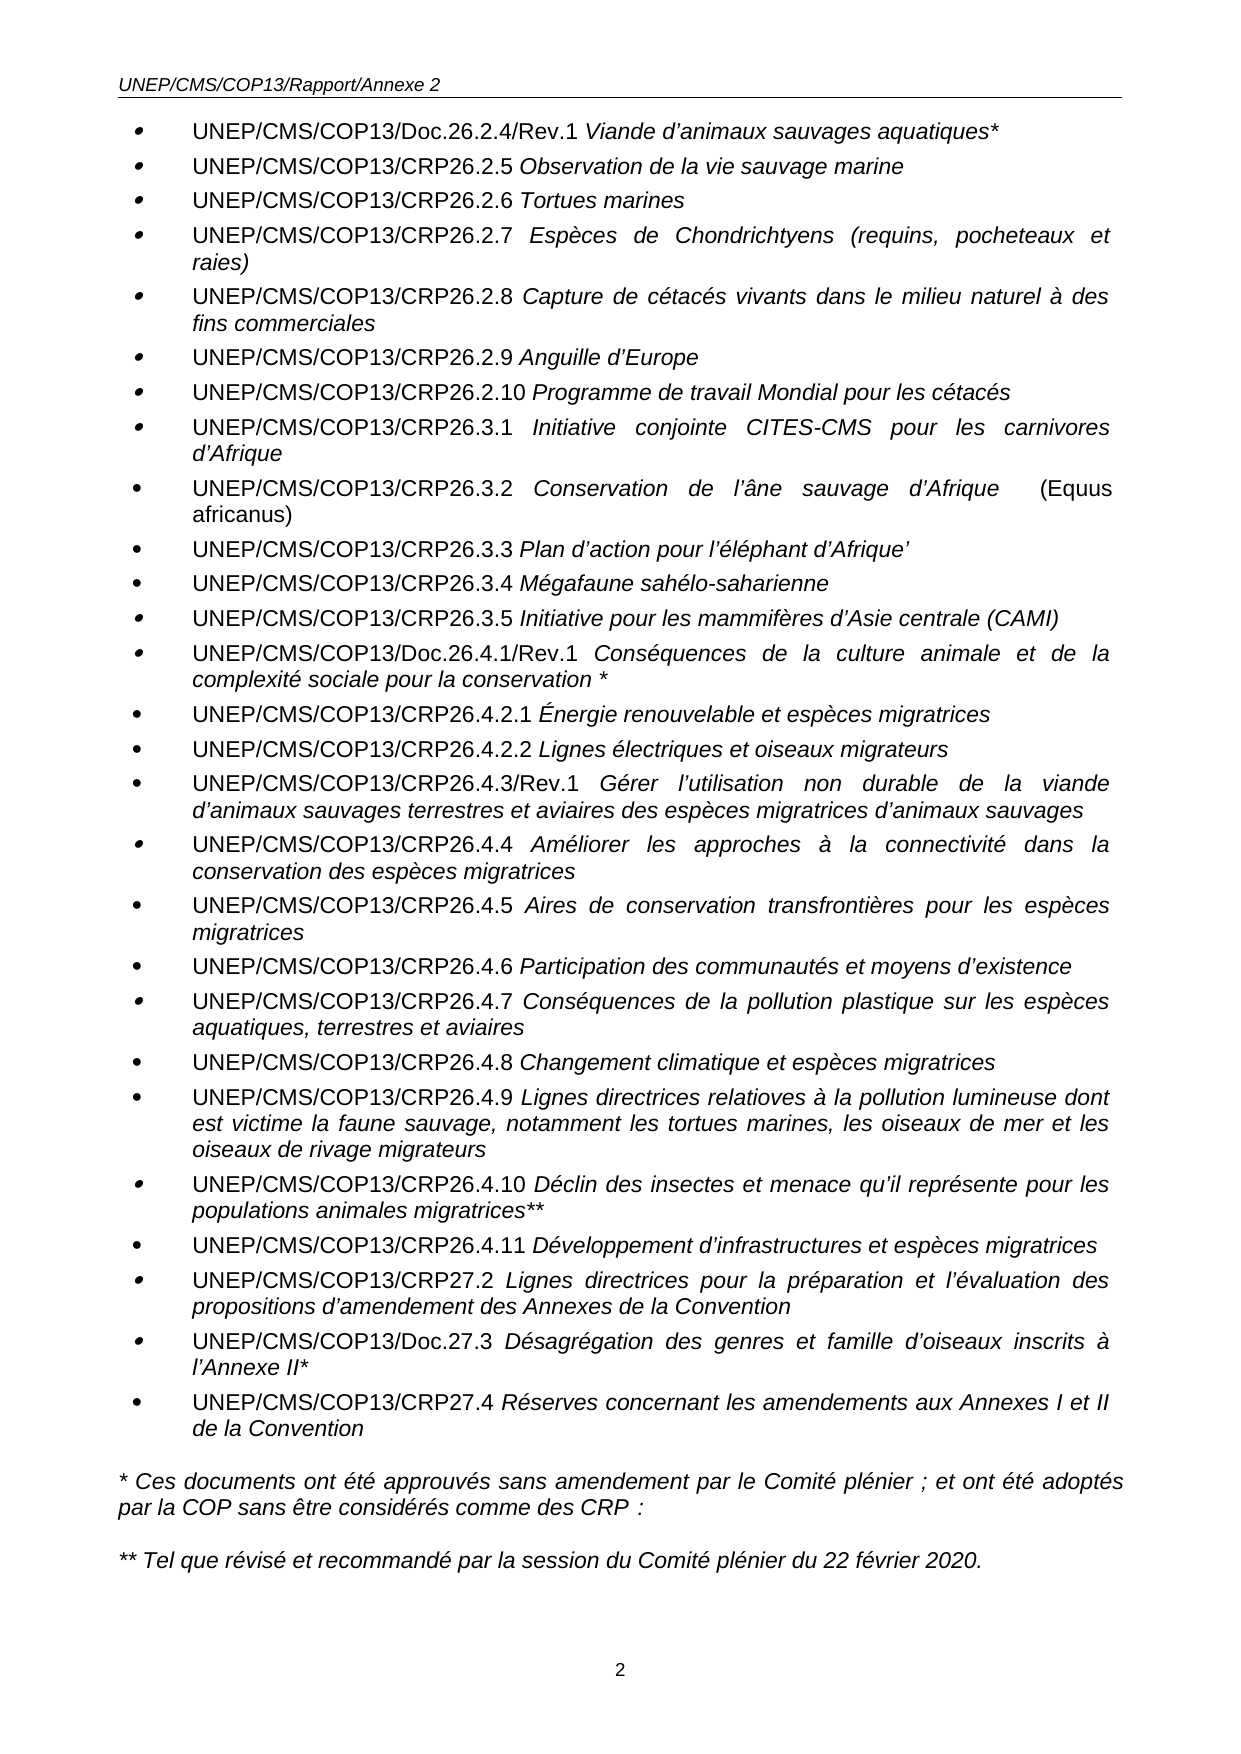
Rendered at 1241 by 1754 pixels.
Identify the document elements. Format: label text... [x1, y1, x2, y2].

list UNEP/CMS/COP13/CRP26.3.5 Initiative pour les mammifères d’Asie centrale (CAMI) [133, 605, 1112, 631]
list UNEP/CMS/COP13/CRP26.3.1 Initiative conjointe CITES-CMS pour les carnivores d’Afrique [133, 414, 1112, 466]
list UNEP/CMS/COP13/CRP26.3.2 Conservation de l’âne sauvage d’Afrique (Equus africanus) [133, 475, 1112, 527]
list UNEP/CMS/COP13/CRP27.4 Réserves concernant les amendements aux Annexes I et II de la Convention [133, 1389, 1112, 1442]
list UNEP/CMS/COP13/Doc.26.2.4/Rev.1 Viande d’animaux sauvages aquatiques* [133, 118, 1112, 144]
list UNEP/CMS/COP13/Doc.26.4.1/Rev.1 Conséquences de la culture animale et de la complexité sociale pour la conservation * [133, 640, 1112, 692]
list UNEP/CMS/COP13/CRP26.3.4 Mégafaune sahélo-saharienne [133, 570, 1112, 597]
list UNEP/CMS/COP13/CRP26.4.9 Lignes directrices relatioves à la pollution lumineuse dont est victime la faune sauvage, notamment les tortues marines, les oiseaux de mer et les oiseaux de rivage migrateurs [133, 1084, 1112, 1163]
list UNEP/CMS/COP13/CRP26.3.3 Plan d’action pour l’éléphant d’Afrique’ [133, 536, 1112, 562]
list UNEP/CMS/COP13/CRP26.2.7 Espèces de Chondrichtyens (requins, pocheteaux et raies) [133, 222, 1112, 275]
list UNEP/CMS/COP13/CRP26.2.8 Capture de cétacés vivants dans le milieu naturel à des fins commerciales [133, 283, 1112, 336]
list UNEP/CMS/COP13/CRP26.4.7 Conséquences de la pollution plastique sur les espèces aquatiques, terrestres et aviaires [133, 988, 1112, 1041]
list UNEP/CMS/COP13/CRP26.4.2.1 Énergie renouvelable et espèces migratrices [133, 701, 1112, 727]
list UNEP/CMS/COP13/CRP26.4.5 Aires de conservation transfrontières pour les espèces migratrices [133, 892, 1112, 945]
list UNEP/CMS/COP13/CRP26.2.6 Tortues marines [133, 187, 1112, 214]
list UNEP/CMS/COP13/Doc.27.3 Désagrégation des genres et famille d’oiseaux inscrits à l’Annexe II* [133, 1328, 1112, 1381]
list UNEP/CMS/COP13/CRP26.2.5 Observation de la vie sauvage marine [133, 153, 1112, 179]
text * Ces documents ont été approuvés sans amendement par le Comité plénier ; et ont été adoptés par la COP sans être considérés comme des CRP : [118, 1468, 1127, 1521]
list UNEP/CMS/COP13/CRP26.2.10 Programme de travail Mondial pour les cétacés [133, 379, 1112, 405]
list UNEP/CMS/COP13/CRP26.4.8 Changement climatique et espèces migratrices [133, 1049, 1112, 1075]
list UNEP/CMS/COP13/CRP26.2.9 Anguille d’Europe [133, 344, 1112, 371]
list UNEP/CMS/COP13/CRP27.2 Lignes directrices pour la préparation et l’évaluation des propositions d’amendement des Annexes de la Convention [133, 1267, 1112, 1319]
list UNEP/CMS/COP13/CRP26.4.6 Participation des communautés et moyens d’existence [133, 953, 1112, 980]
list UNEP/CMS/COP13/CRP26.4.3/Rev.1 Gérer l’utilisation non durable de la viande d’animaux sauvages terrestres et aviaires des espèces migratrices d’animaux sauvages [133, 770, 1112, 823]
list UNEP/CMS/COP13/CRP26.4.4 Améliorer les approches à la connectivité dans la conservation des espèces migratrices [133, 831, 1112, 884]
list UNEP/CMS/COP13/CRP26.4.2.2 Lignes électriques et oiseaux migrateurs [133, 736, 1112, 762]
list UNEP/CMS/COP13/CRP26.4.11 Développement d’infrastructures et espèces migratrices [133, 1232, 1112, 1258]
list UNEP/CMS/COP13/CRP26.4.10 Déclin des insectes et menace qu’il représente pour les populations animales migratrices** [133, 1171, 1112, 1224]
text ** Tel que révisé et recommandé par la session du Comité plénier du 22 février 2020. [118, 1547, 1127, 1573]
